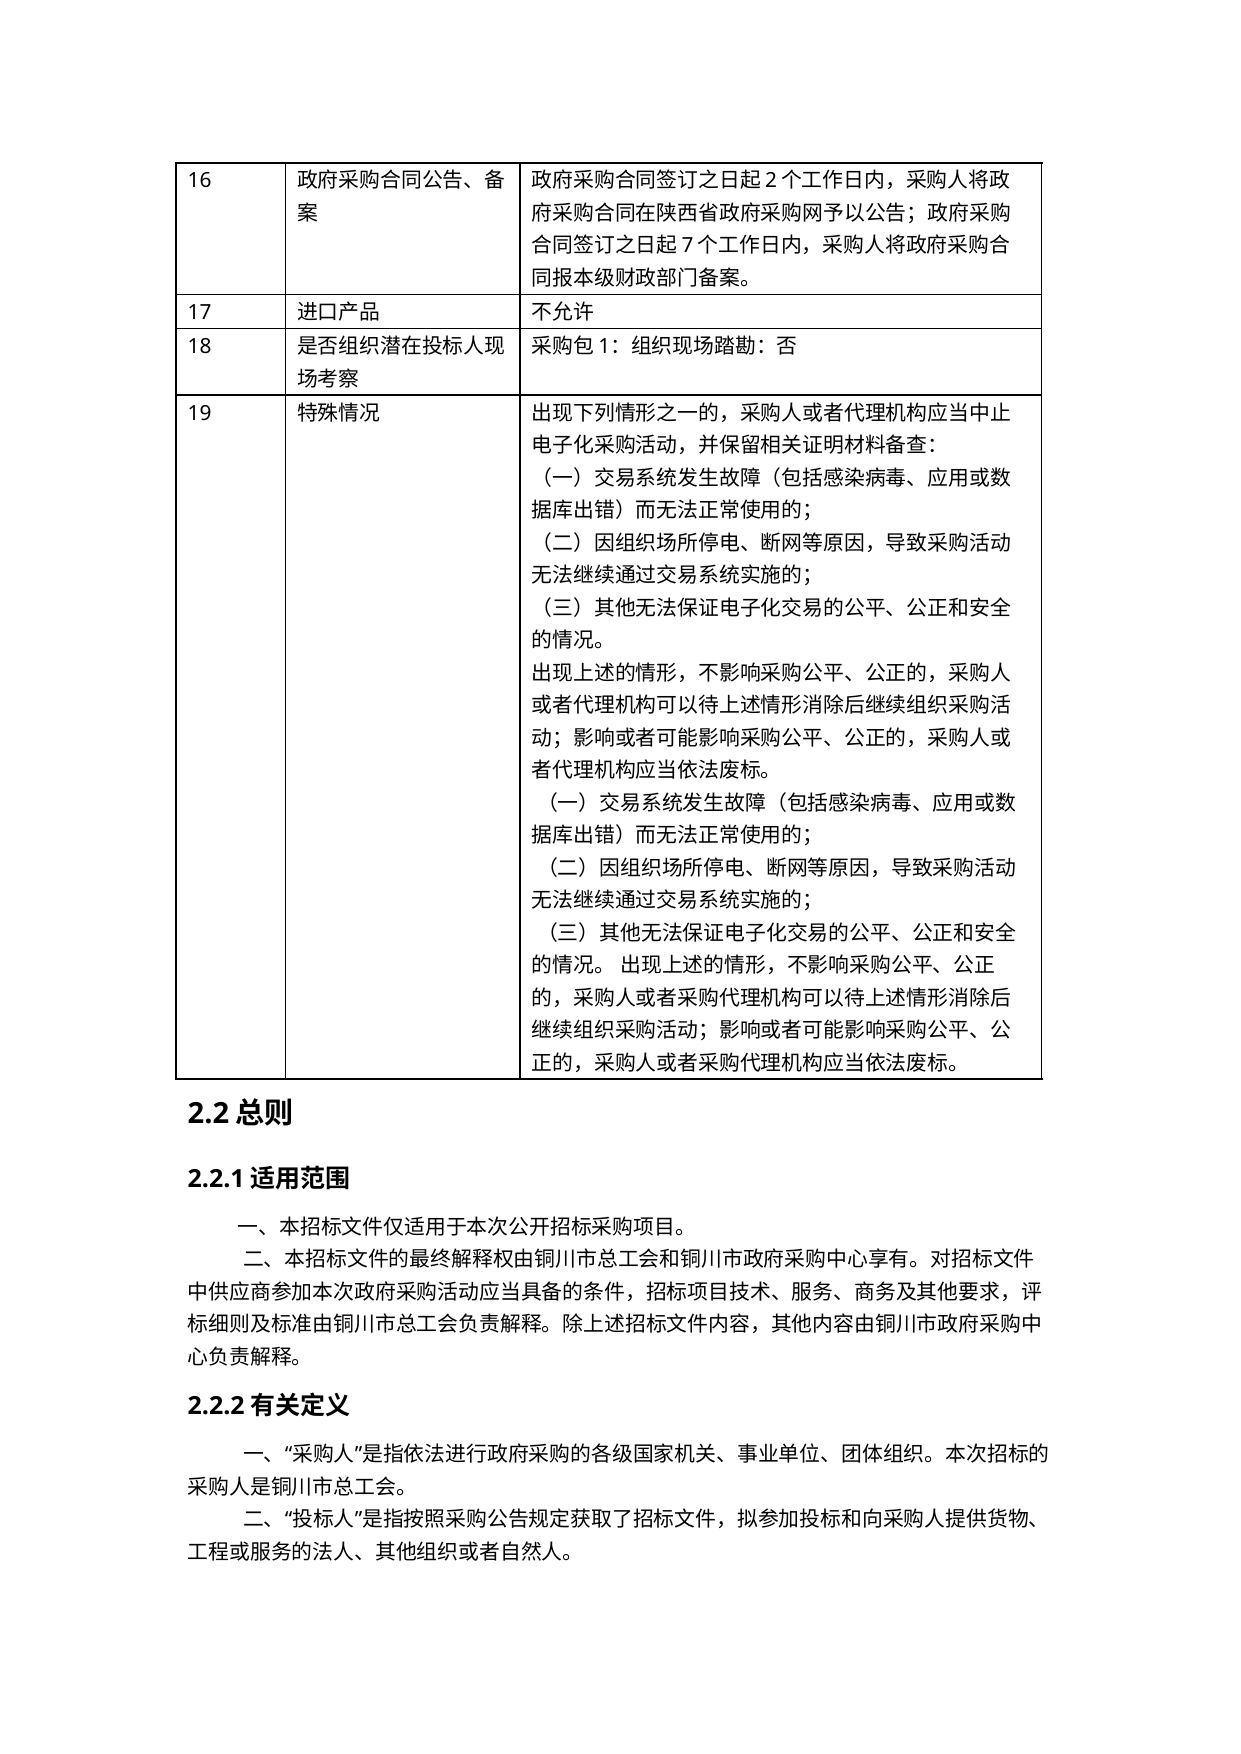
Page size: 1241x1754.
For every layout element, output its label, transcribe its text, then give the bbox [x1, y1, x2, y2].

table_cell 特殊情况 [286, 396, 519, 1078]
table_cell 17 [177, 295, 285, 328]
table_cell 是否组织潜在投标人现场考察 [286, 329, 519, 394]
table_cell 政府采购合同签订之日起2个工作日内，采购人将政府采购合同在陕西省政府采购网予以公告；政府采购合同签订之日起7个工作日内，采购人将政府采购合同报本级财政部门备案。 [521, 164, 1041, 293]
text 二、本招标文件的最终解释权由铜川市总工会和铜川市政府采购中心享有。对招标文件中供应商参加本次政府采购活动应当具备的条件，招标项目技术、服务、商务及其他要求，评标细则及标准由铜川市总工会负责解释。除上述招标文件内容，其他内容由铜川市政府采购中心负责解释。 [187, 1242, 1053, 1372]
table_cell 16 [177, 164, 285, 293]
table_cell 政府采购合同公告、备案 [286, 164, 519, 293]
table_cell 不允许 [521, 295, 1041, 328]
text 一、本招标文件仅适用于本次公开招标采购项目。 [187, 1210, 1053, 1242]
table_cell 进口产品 [286, 295, 519, 328]
text 2.2.1适用范围 [187, 1145, 1053, 1210]
table_cell 出现下列情形之一的，采购人或者代理机构应当中止电子化采购活动，并保留相关证明材料备查： （一）交易系统发生故障（包括感染病毒、应用或数据库出错）而无法正常使用的； （二）因组织场所停电、断网等原因，导致采购活动无法继续通过交易系统实施的； （三）其他无法保证电子化交易的公平、公正和安全的情况。 出现上述的情形，不影响采购公平、公正的，采购人或者代理机构可以待上述情形消除后继续组织采购活动；影响或者可能影响采购公平、公正的，采购人或者代理机构应当依法废标。 （一）交易系统发生故障（包括感染病毒、应用或数据库出错）而无法正常使用的； （二）因组织场所停电、断网等原因，导致采购活动无法继续通过交易系统实施的； （三）其他无法保证电子化交易的公平、公正和安全的情况。 出现上述的情形，不影响采购公平、公正的，采购人或者采购代理机构可以待上述情形消除后继续组织采购活动；影响或者可能影响采购公平、公正的，采购人或者采购代理机构应当依法废标。 [521, 396, 1041, 1078]
text 一、“采购人”是指依法进行政府采购的各级国家机关、事业单位、团体组织。本次招标的采购人是铜川市总工会。 [187, 1437, 1053, 1502]
table_cell 18 [177, 329, 285, 394]
table_cell 19 [177, 396, 285, 1078]
text 二、“投标人”是指按照采购公告规定获取了招标文件，拟参加投标和向采购人提供货物、工程或服务的法人、其他组织或者自然人。 [187, 1502, 1053, 1567]
text 2.2总则 [187, 1080, 1053, 1145]
text 2.2.2有关定义 [187, 1372, 1053, 1437]
table_cell 采购包1：组织现场踏勘：否 [521, 329, 1041, 394]
